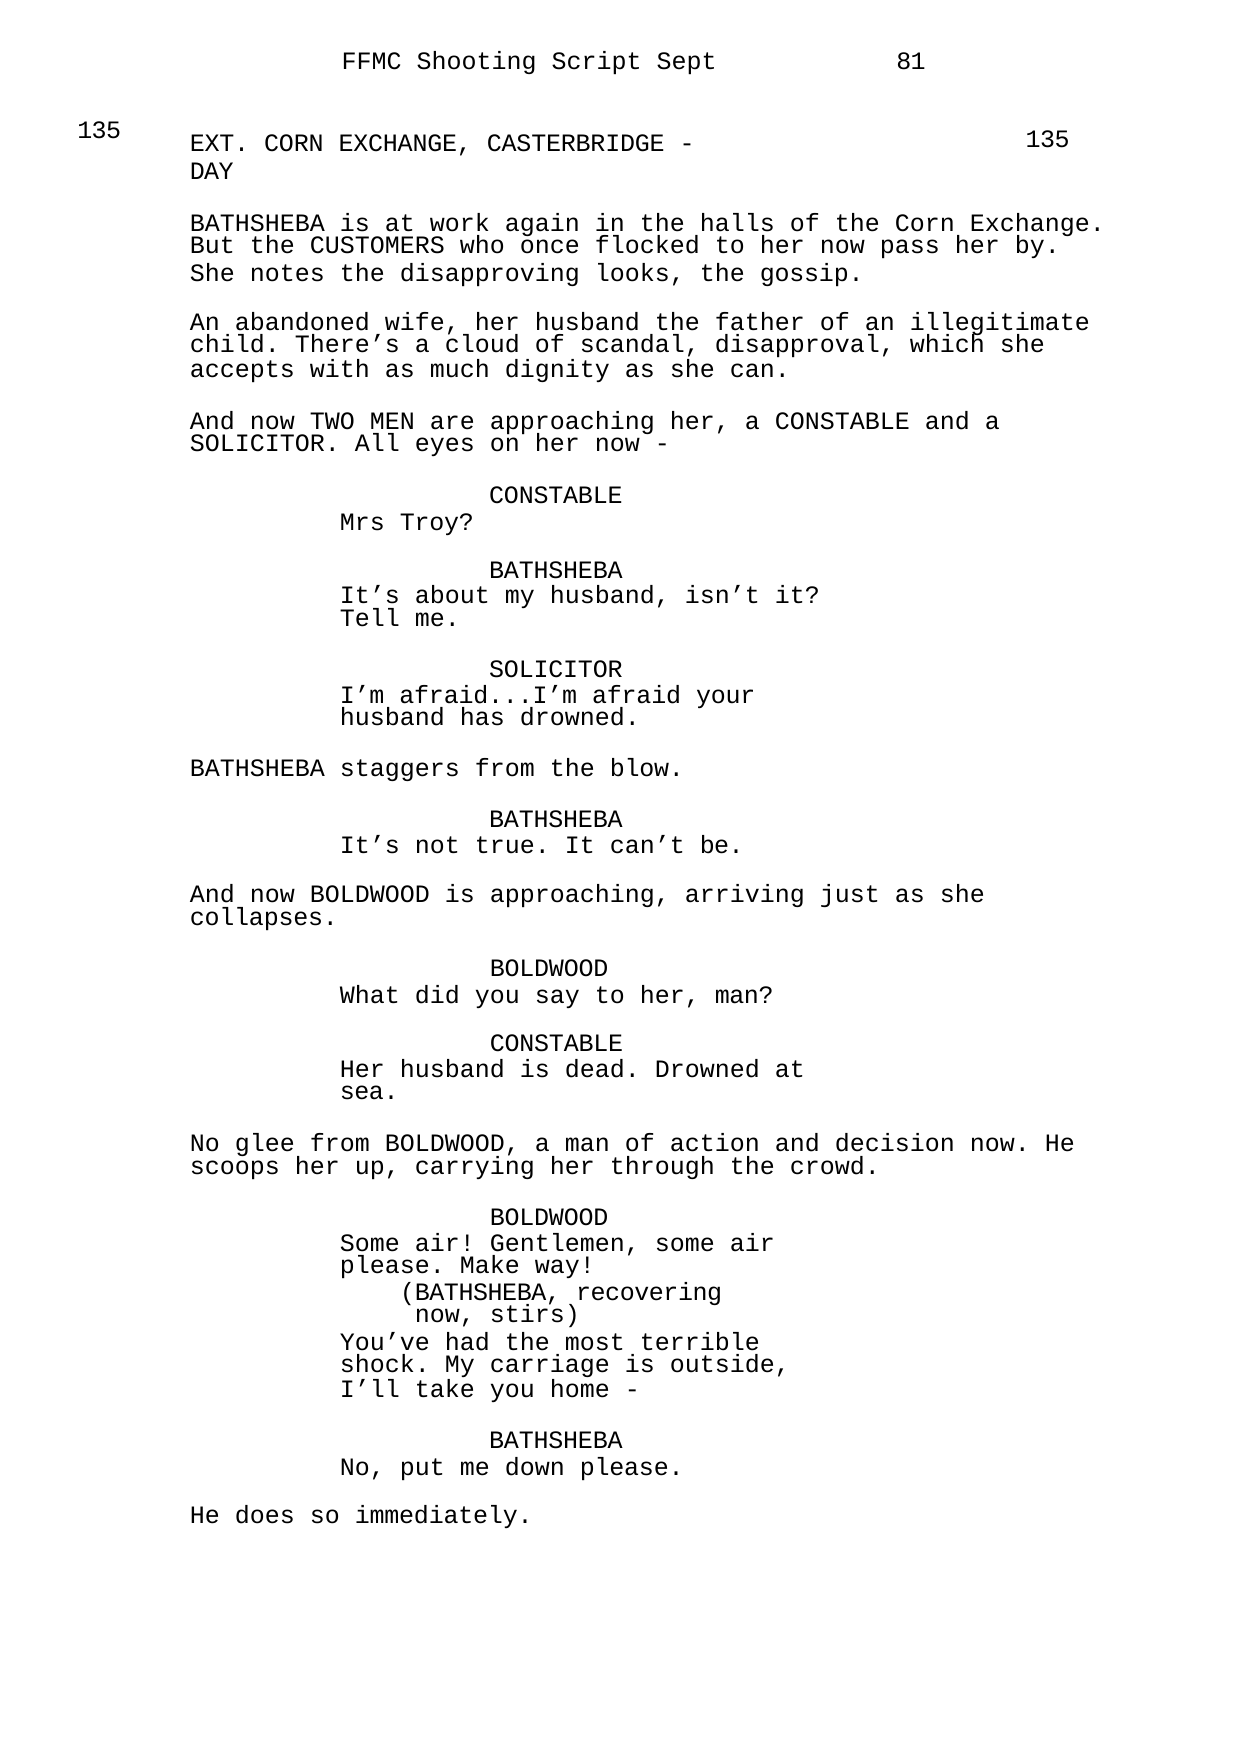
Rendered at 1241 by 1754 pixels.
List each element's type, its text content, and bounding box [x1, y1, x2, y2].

text 135 [1025, 127, 1107, 155]
subtitle SOLICITOR [91, 656, 1021, 683]
text He does so immediately. [189, 1502, 1107, 1531]
text Mrs Troy? [339, 509, 1107, 535]
text Some air! Gentlemen, some air please. Make way! [339, 1232, 852, 1281]
subtitle EXT. CORN EXCHANGE, CASTERBRIDGE - DAY [189, 131, 749, 187]
text It’s not true. It can’t be. [339, 832, 1107, 859]
text BATHSHEBA is at work again in the halls of the Corn Exchange. But the CUSTOMERS who once flocked to her now pass her by. [189, 212, 1107, 261]
subtitle BOLDWOOD [489, 955, 1107, 982]
text An abandoned wife, her husband the father of an illegitimate child. There’s a cloud of scandal, disapproval, which she accepts with as much dignity as she can. [189, 311, 1107, 385]
text It’s about my husband, isn’t it? Tell me. [339, 584, 852, 634]
text Her husband is dead. Drowned at sea. [339, 1058, 822, 1107]
subtitle CONSTABLE [91, 482, 1021, 509]
subtitle CONSTABLE [489, 1030, 1107, 1057]
subtitle BOLDWOOD [489, 1204, 1107, 1231]
text What did you say to her, man? [339, 982, 1107, 1009]
text No glee from BOLDWOOD, a man of action and decision now. He scoops her up, carrying her through the crowd. [189, 1132, 1107, 1182]
text 135 [77, 118, 126, 146]
text She notes the disapproving looks, the gossip. [189, 261, 1107, 287]
text I’m afraid...I’m afraid your husband has drowned. [339, 684, 822, 733]
text You’ve had the most terrible shock. My carriage is outside, I’ll take you home - [339, 1331, 852, 1404]
text No, put me down please. [339, 1454, 1107, 1481]
subtitle BATHSHEBA [91, 806, 1021, 832]
subtitle BATHSHEBA [91, 557, 1021, 584]
text And now BOLDWOOD is approaching, arriving just as she collapses. [189, 883, 1081, 933]
text BATHSHEBA staggers from the blow. [189, 756, 1107, 784]
text And now TWO MEN are approaching her, a CONSTABLE and a SOLICITOR. All eyes on her now - [189, 410, 1107, 459]
text (BATHSHEBA, recovering now, stirs) [400, 1281, 743, 1330]
subtitle BATHSHEBA [91, 1427, 1021, 1454]
